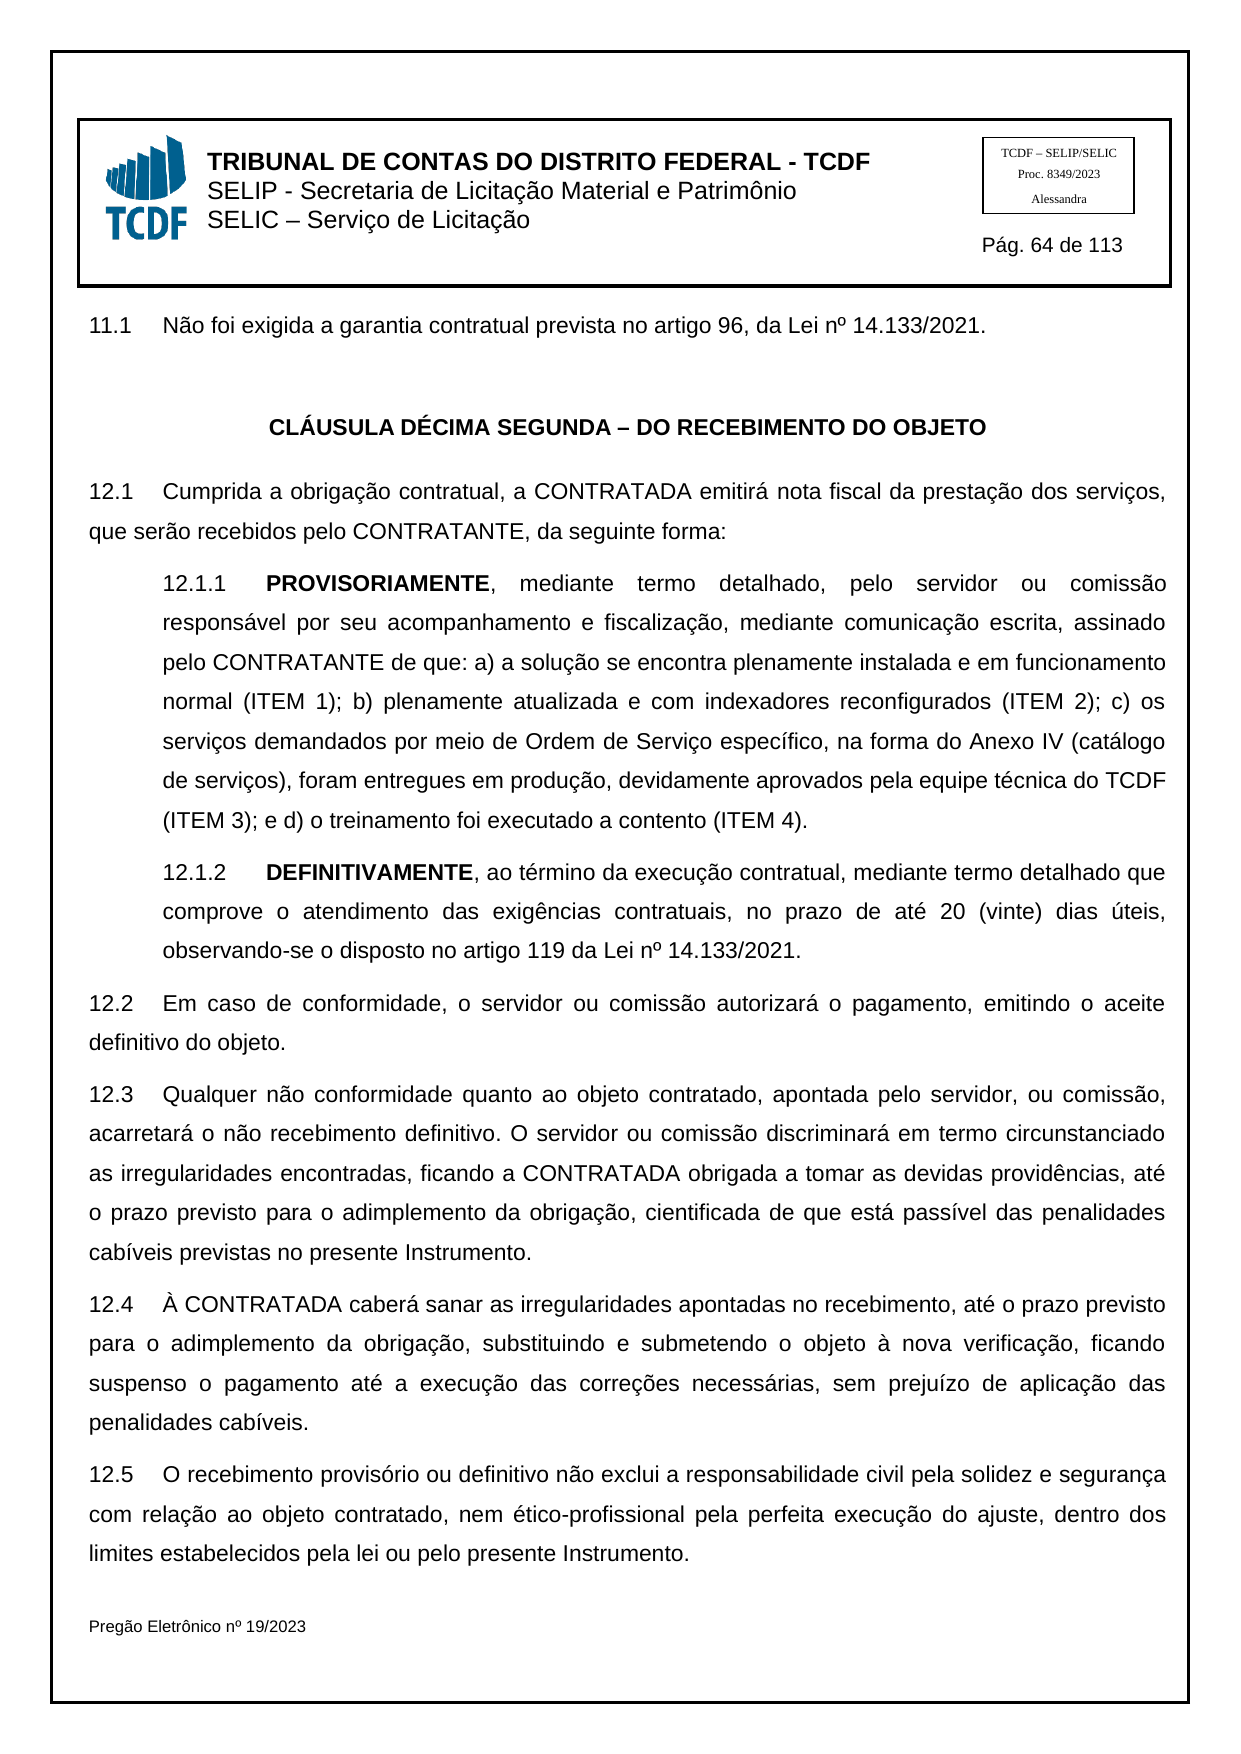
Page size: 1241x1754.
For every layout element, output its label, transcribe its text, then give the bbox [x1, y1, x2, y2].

list 12.5 O recebimento provisório ou definitivo não exclui a responsabilidade civil pela solidez e segurança com relação ao objeto contratado, nem ético-profissional pela perfeita execução do ajuste, dentro dos limites estabelecidos pela lei ou pelo presente Instrumento. [89, 1461, 1167, 1567]
list CLÁUSULA décima segunda – DO RECEBIMENTO DO OBJETO [89, 414, 1167, 440]
list 12.1.1 PROVISORIAMENTE, mediante termo detalhado, pelo servidor ou comissão responsável por seu acompanhamento e fiscalização, mediante comunicação escrita, assinado pelo CONTRATANTE de que: a) a solução se encontra plenamente instalada e em funcionamento normal (ITEM 1); b) plenamente atualizada e com indexadores reconfigurados (ITEM 2); c) os serviços demandados por meio de Ordem de Serviço específico, na forma do Anexo IV (catálogo de serviços), foram entregues em produção, devidamente aprovados pela equipe técnica do TCDF (ITEM 3); e d) o treinamento foi executado a contento (ITEM 4). [162, 570, 1167, 833]
list 12.2 Em caso de conformidade, o servidor ou comissão autorizará o pagamento, emitindo o aceite definitivo do objeto. [89, 989, 1167, 1055]
list 12.4 À CONTRATADA caberá sanar as irregularidades apontadas no recebimento, até o prazo previsto para o adimplemento da obrigação, substituindo e submetendo o objeto à nova verificação, ficando suspenso o pagamento até a execução das correções necessárias, sem prejuízo de aplicação das penalidades cabíveis. [89, 1291, 1167, 1436]
list 12.1.2 DEFINITIVAMENTE, ao término da execução contratual, mediante termo detalhado que comprove o atendimento das exigências contratuais, no prazo de até 20 (vinte) dias úteis, observando-se o disposto no artigo 119 da Lei nº 14.133/2021. [162, 858, 1167, 964]
list 12.1 Cumprida a obrigação contratual, a CONTRATADA emitirá nota fiscal da prestação dos serviços, que serão recebidos pelo CONTRATANTE, da seguinte forma: [89, 478, 1167, 544]
picture [91, 132, 201, 242]
list 11.1 Não foi exigida a garantia contratual prevista no artigo 96, da Lei nº 14.133/2021. [89, 312, 1167, 338]
list 12.3 Qualquer não conformidade quanto ao objeto contratado, apontada pelo servidor, ou comissão, acarretará o não recebimento definitivo. O servidor ou comissão discriminará em termo circunstanciado as irregularidades encontradas, ficando a CONTRATADA obrigada a tomar as devidas providências, até o prazo previsto para o adimplemento da obrigação, cientificada de que está passível das penalidades cabíveis previstas no presente Instrumento. [89, 1081, 1167, 1265]
